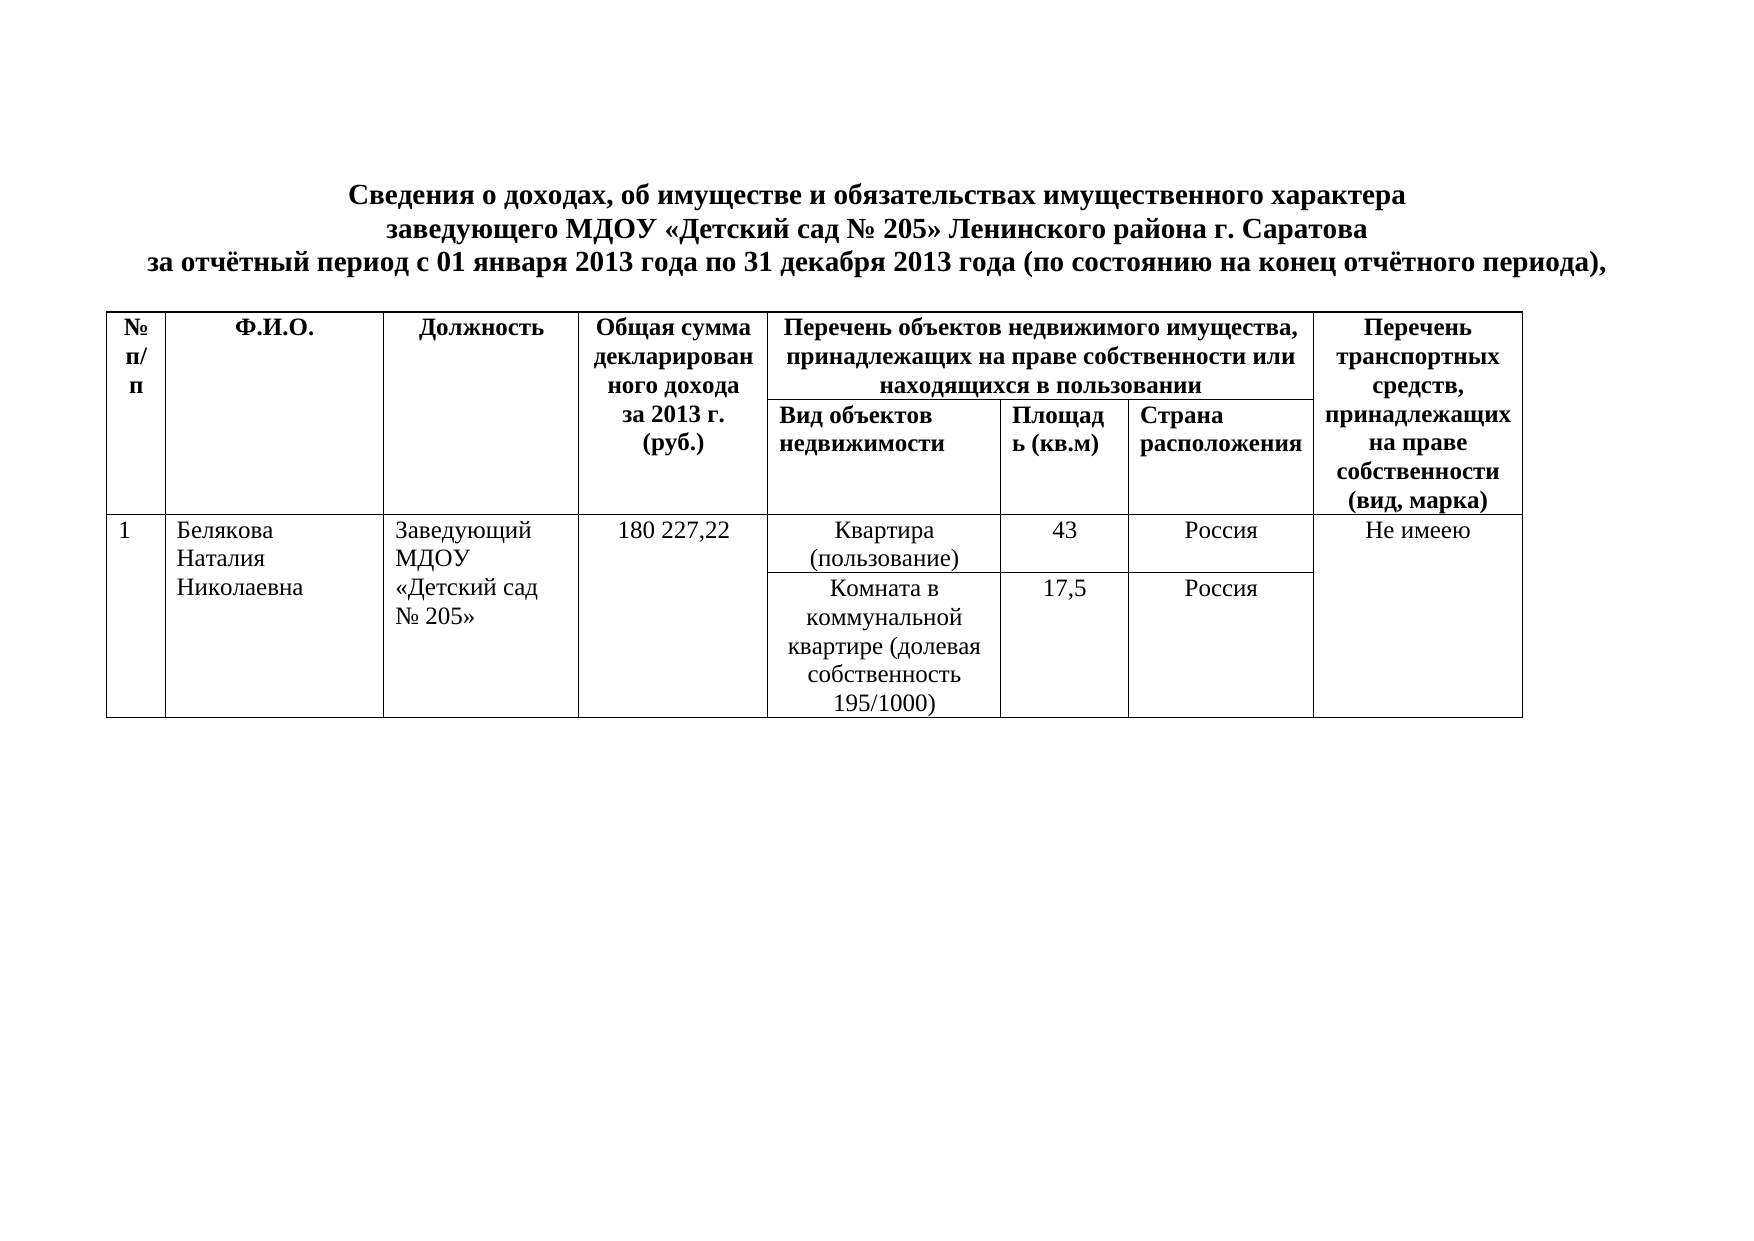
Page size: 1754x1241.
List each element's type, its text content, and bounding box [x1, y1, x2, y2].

table_cell Россия [1129, 515, 1313, 572]
text за отчётный период с 01 января 2013 года по 31 декабря 2013 года (по состоянию на конец отчётного периода), [118, 244, 1636, 278]
table_header Перечень транспортных средств, принадлежащих на праве собственности (вид, марка) [1314, 313, 1522, 514]
table_header Ф.И.О. [166, 313, 383, 514]
table_cell 1 [107, 515, 165, 717]
text Сведения о доходах, об имуществе и обязательствах имущественного характера [118, 177, 1636, 211]
table_cell 180 227,22 [579, 515, 767, 717]
table_cell Вид объектов недвижимости [768, 400, 1000, 514]
text заведующего МДОУ «Детский сад № 205» Ленинского района г. Саратова [118, 211, 1636, 244]
table_cell 43 [1001, 515, 1128, 572]
table_header № п/п [107, 313, 165, 514]
table_cell Россия [1129, 573, 1313, 717]
table_header Перечень объектов недвижимого имущества, принадлежащих на праве собственности или находящихся в пользовании [768, 313, 1313, 399]
table_cell Белякова Наталия Николаевна [166, 515, 383, 717]
table_header Общая сумма декларированного дохода за 2013 г. (руб.) [579, 313, 767, 514]
table_cell Не имеею [1314, 515, 1522, 717]
table_cell Площадь (кв.м) [1001, 400, 1128, 514]
table_cell Страна расположения [1129, 400, 1313, 514]
table_cell Комната в коммунальной квартире (долевая собственность 195/1000) [768, 573, 1000, 717]
table_header Должность [384, 313, 578, 514]
table_cell Заведующий МДОУ «Детский сад № 205» [384, 515, 578, 717]
table_cell Квартира (пользование) [768, 515, 1000, 572]
table_cell 17,5 [1001, 573, 1128, 717]
